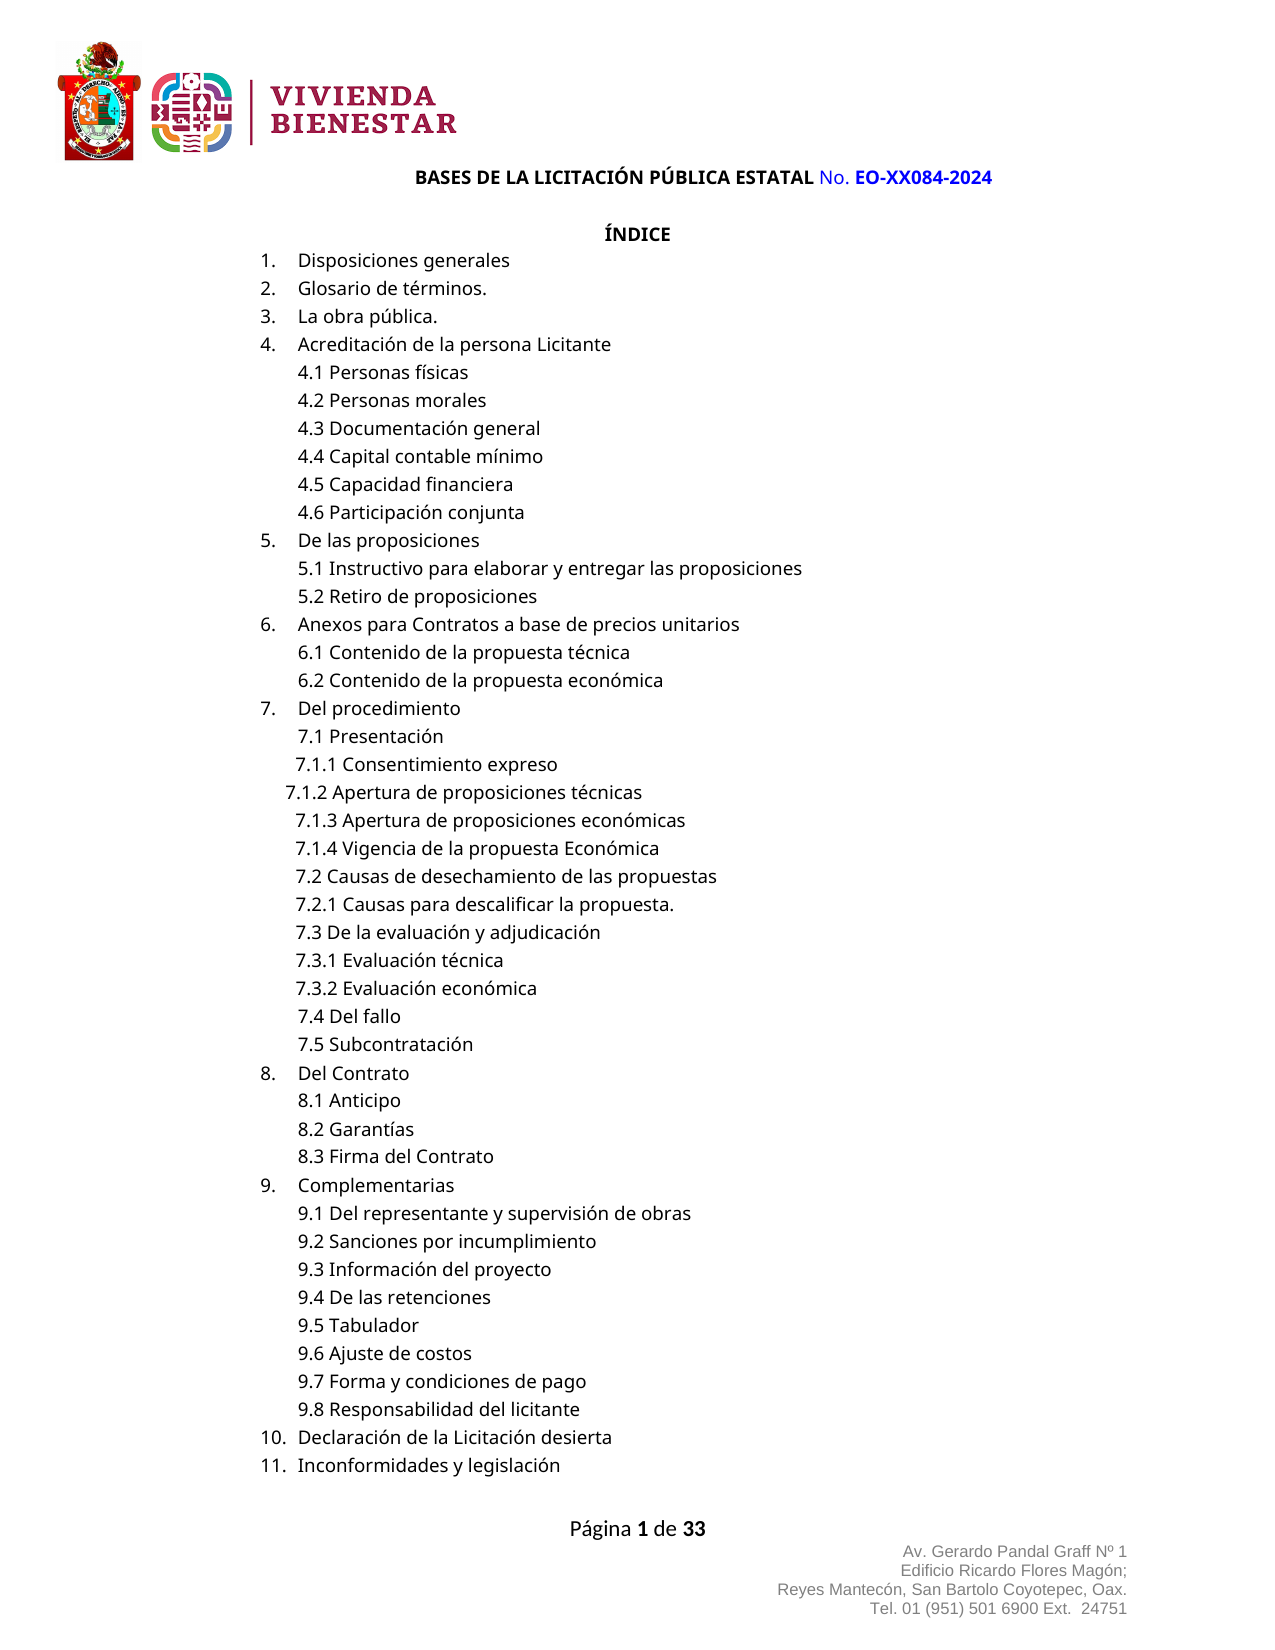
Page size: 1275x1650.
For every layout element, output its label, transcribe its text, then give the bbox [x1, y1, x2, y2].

text 7.5 Subcontratación [298, 1032, 1127, 1057]
list Inconformidades y legislación [260, 1452, 1127, 1478]
text 4.1 Personas físicas [298, 359, 1127, 385]
text 7.2.1 Causas para descalificar la propuesta. [295, 892, 1238, 917]
text 9.7 Forma y condiciones de pago [298, 1368, 1127, 1393]
text 7.1.3 Apertura de proposiciones económicas [251, 808, 1127, 833]
text 4.3 Documentación general [298, 415, 1127, 441]
text 4.5 Capacidad financiera [298, 471, 1127, 497]
picture [55, 41, 143, 163]
list La obra pública. [260, 303, 1127, 329]
list Glosario de términos. [260, 275, 1127, 301]
picture [147, 64, 473, 161]
text 7.1.1 Consentimiento expreso [251, 752, 1127, 777]
list Disposiciones generales [260, 247, 1127, 273]
list De las proposiciones [260, 527, 1127, 553]
list Acreditación de la persona Licitante [260, 331, 1127, 357]
text 7.4 Del fallo [298, 1004, 1127, 1029]
list Anexos para Contratos a base de precios unitarios [260, 611, 1127, 637]
list Del procedimiento [260, 696, 1127, 721]
text 8.3 Firma del Contrato [298, 1144, 1127, 1169]
text 7.2 Causas de desechamiento de las propuestas [295, 864, 1127, 889]
text 7.1 Presentación [298, 723, 1127, 749]
text 4.4 Capital contable mínimo [298, 443, 1127, 469]
text 9.4 De las retenciones [298, 1284, 1127, 1309]
list Complementarias [260, 1172, 1127, 1197]
text 9.3 Información del proyecto [298, 1256, 1127, 1281]
text 6.1 Contenido de la propuesta técnica [298, 639, 1127, 665]
text 7.3.2 Evaluación económica [295, 976, 1238, 1001]
list Del Contrato [260, 1060, 1127, 1085]
text 8.2 Garantías [298, 1116, 1127, 1141]
text 7.3.1 Evaluación técnica [295, 948, 1238, 973]
text 4.2 Personas morales [298, 387, 1127, 413]
text 7.1.2 Apertura de proposiciones técnicas [251, 779, 1127, 805]
text 9.5 Tabulador [298, 1312, 1127, 1337]
text 8.1 Anticipo [298, 1088, 1127, 1113]
text 9.8 Responsabilidad del licitante [298, 1396, 1127, 1422]
text 9.1 Del representante y supervisión de obras [298, 1200, 1127, 1225]
text 9.6 Ajuste de costos [298, 1340, 1127, 1366]
list Declaración de la Licitación desierta [260, 1424, 1127, 1449]
text 5.1 Instructivo para elaborar y entregar las proposiciones [298, 555, 1127, 581]
text 6.2 Contenido de la propuesta económica [298, 667, 1127, 693]
text 5.2 Retiro de proposiciones [298, 583, 1127, 609]
text 4.6 Participación conjunta [298, 499, 1127, 525]
text 7.3 De la evaluación y adjudicación [295, 920, 1238, 945]
text 9.2 Sanciones por incumplimiento [298, 1228, 1127, 1253]
text ÍNDICE [148, 221, 1127, 247]
text 7.1.4 Vigencia de la propuesta Económica [251, 836, 1127, 861]
